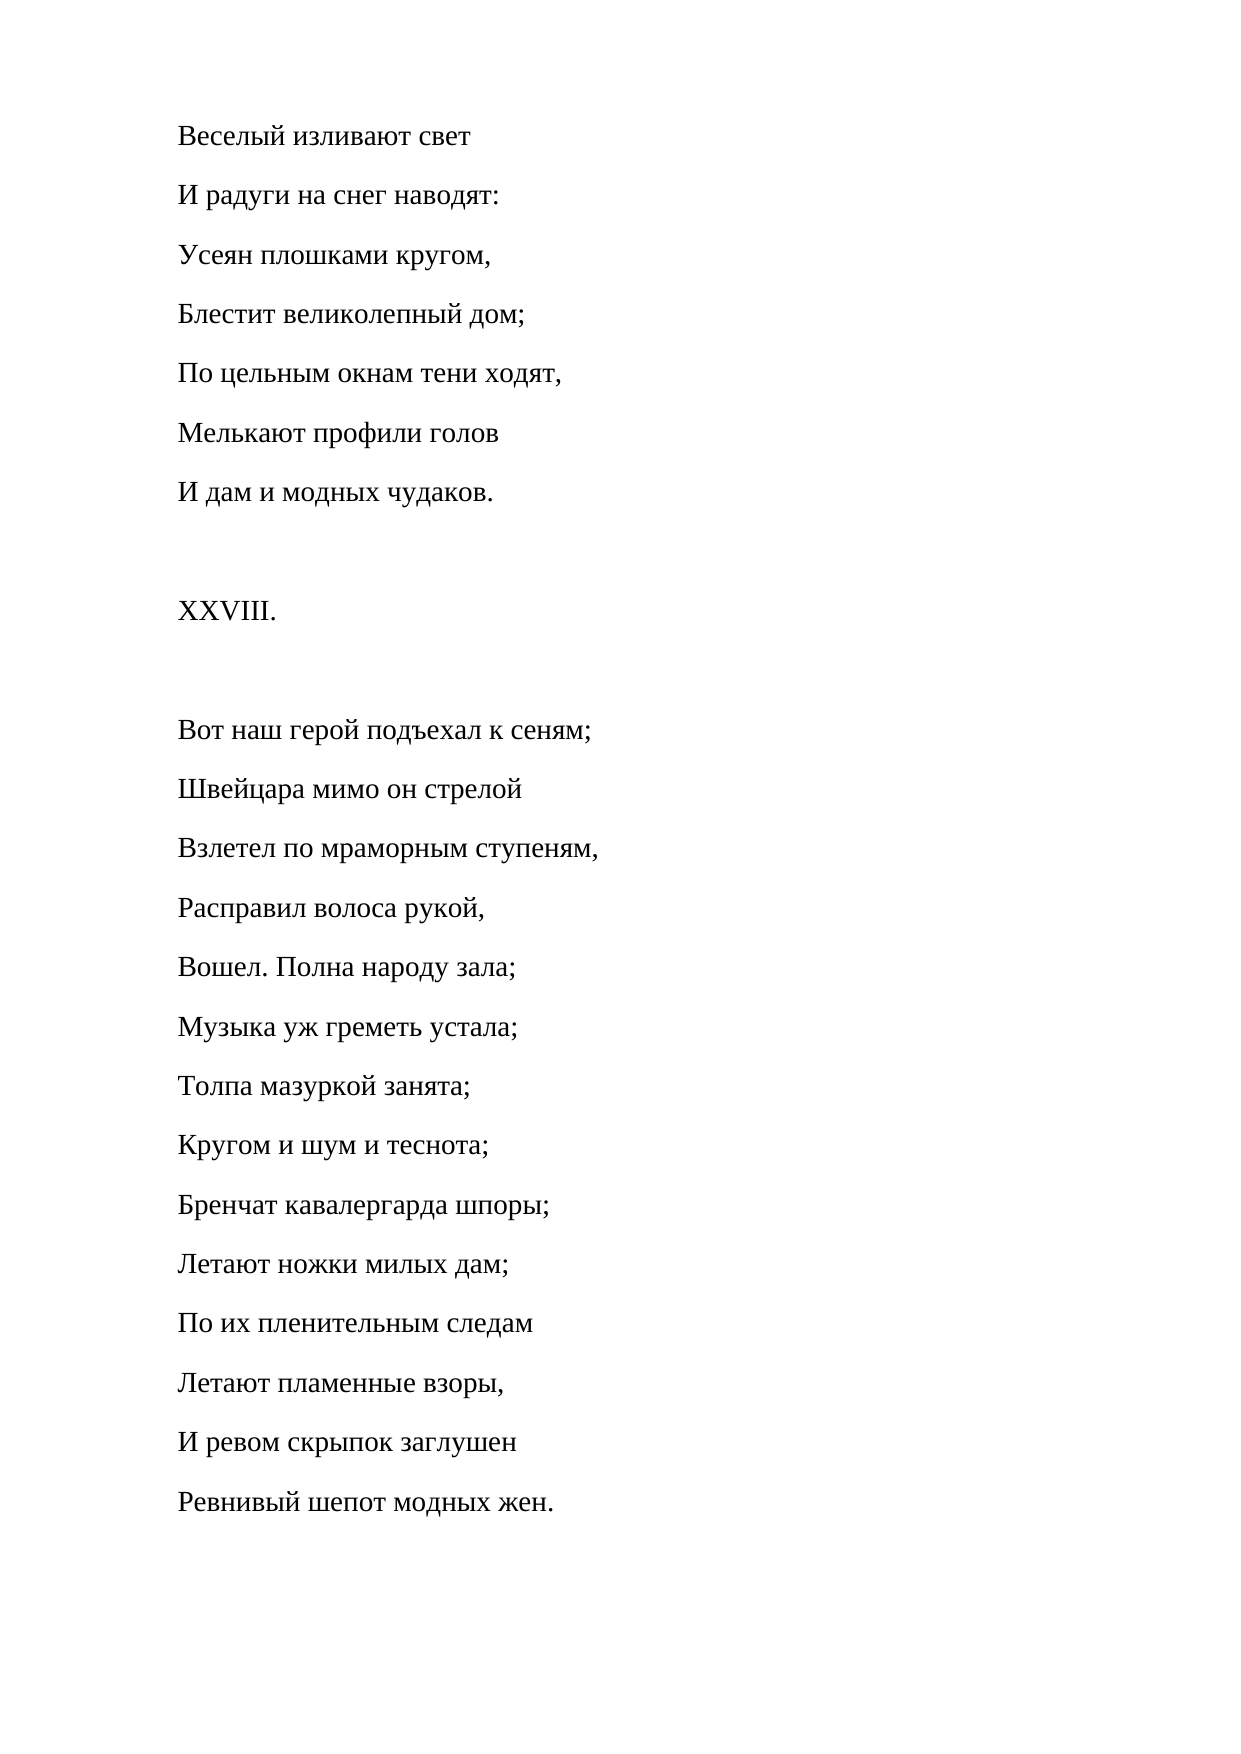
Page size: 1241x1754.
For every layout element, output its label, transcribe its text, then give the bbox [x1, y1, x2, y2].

text Веселый изливают свет [177, 118, 1152, 152]
text Бренчат кавалергарда шпоры; [177, 1187, 1152, 1220]
text Толпа мазуркой занята; [177, 1068, 1152, 1102]
text XXVIII. [177, 593, 1152, 627]
text Вошел. Полна народу зала; [177, 949, 1152, 983]
text Усеян плошками кругом, [177, 237, 1152, 270]
text Взлетел по мраморным ступеням, [177, 831, 1152, 864]
text Летают ножки милых дам; [177, 1246, 1152, 1280]
text Блестит великолепный дом; [177, 296, 1152, 330]
text И дам и модных чудаков. [177, 474, 1152, 508]
text Музыка уж греметь устала; [177, 1009, 1152, 1042]
text Летают пламенные взоры, [177, 1365, 1152, 1398]
text Вот наш герой подъехал к сеням; [177, 712, 1152, 745]
text И радуги на снег наводят: [177, 177, 1152, 211]
text Кругом и шум и теснота; [177, 1127, 1152, 1161]
text Мелькают профили голов [177, 415, 1152, 448]
text Ревнивый шепот модных жен. [177, 1484, 1152, 1517]
text Расправил волоса рукой, [177, 890, 1152, 923]
text По цельным окнам тени ходят, [177, 356, 1152, 389]
text Швейцара мимо он стрелой [177, 771, 1152, 805]
text И ревом скрыпок заглушен [177, 1424, 1152, 1458]
text По их пленительным следам [177, 1306, 1152, 1339]
